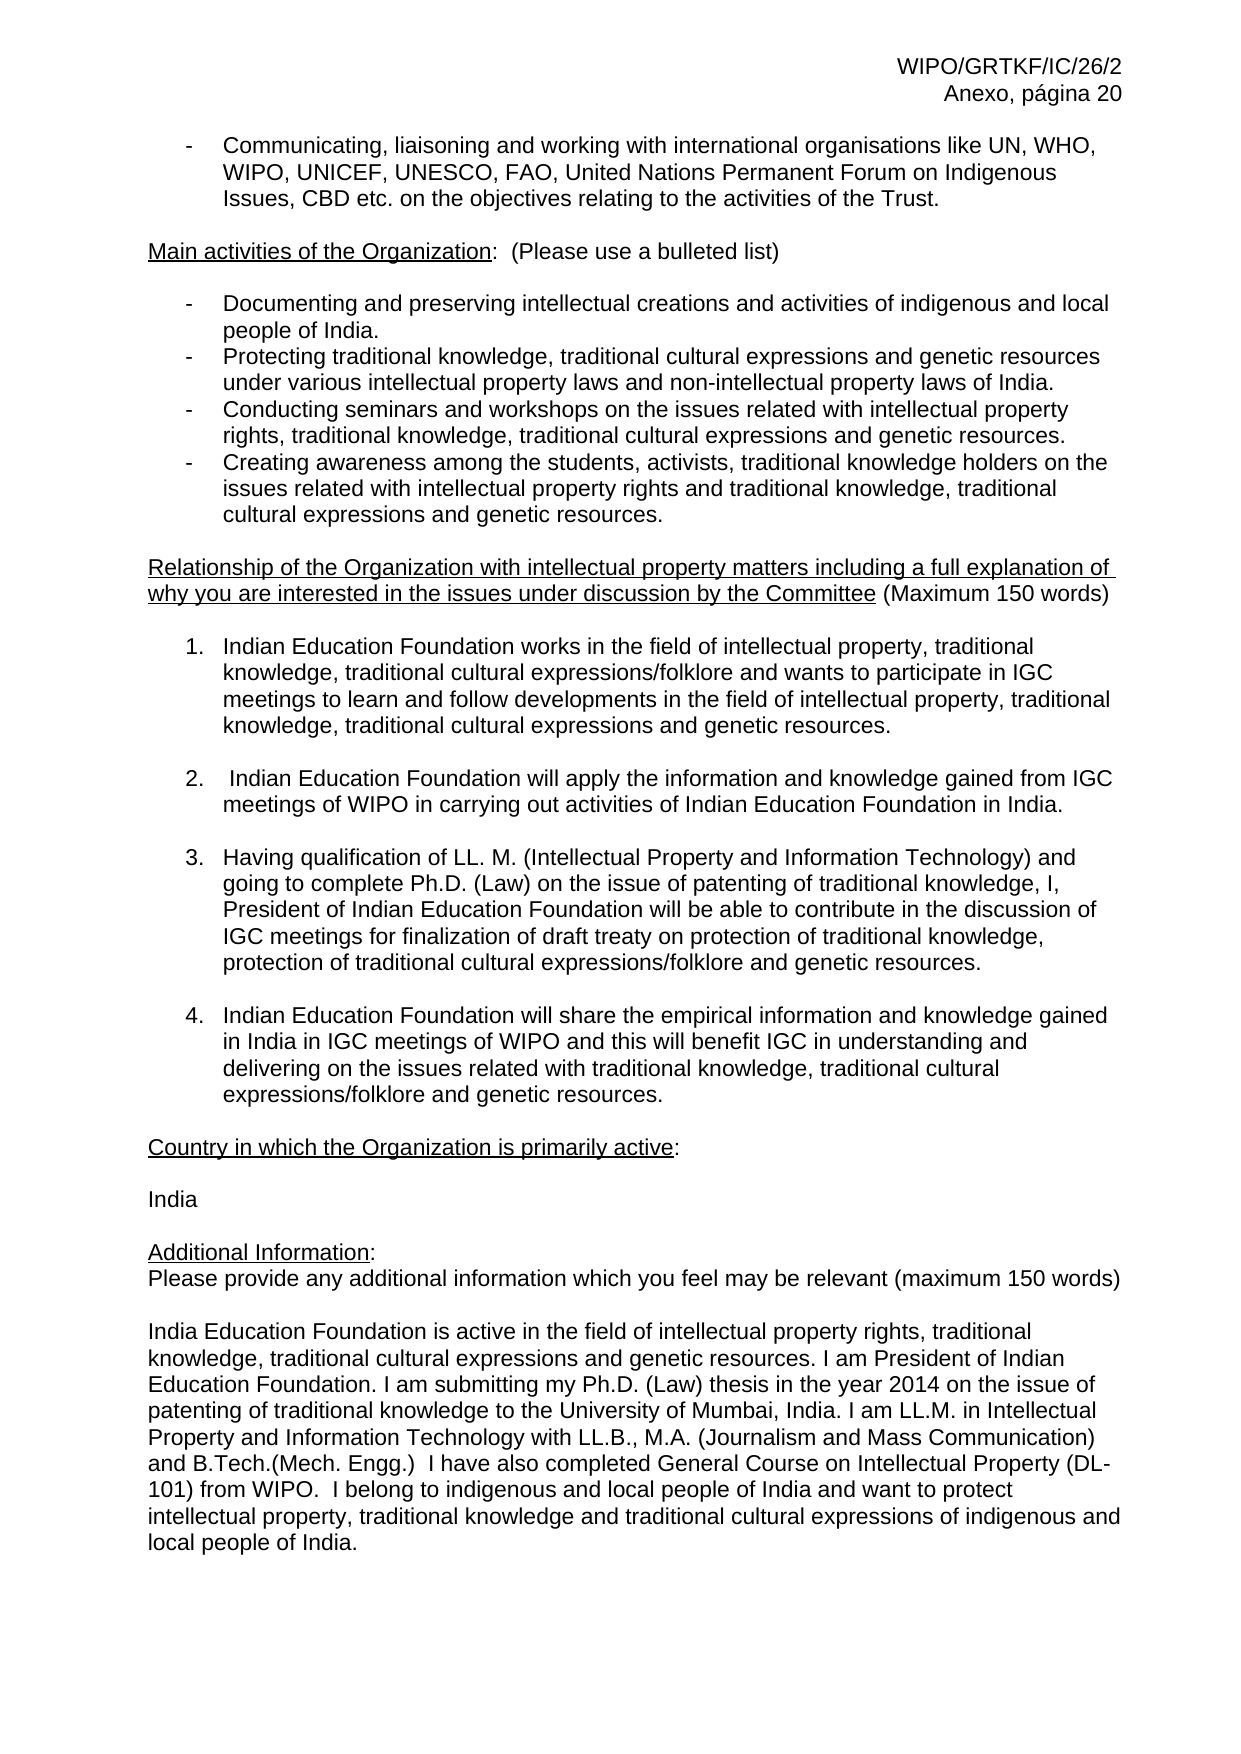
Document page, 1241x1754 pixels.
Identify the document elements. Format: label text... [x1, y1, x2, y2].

list Indian Education Foundation will apply the information and knowledge gained from IGC meetings of WIPO in carrying out activities of Indian Education Foundation in India. [185, 765, 1122, 817]
list Documenting and preserving intellectual creations and activities of indigenous and local people of India. [185, 290, 1122, 343]
text Main activities of the Organization: (Please use a bulleted list) [148, 238, 1122, 264]
text Additional Information: [148, 1239, 1122, 1265]
list Communicating, liaisoning and working with international organisations like UN, WHO, WIPO, UNICEF, UNESCO, FAO, United Nations Permanent Forum on Indigenous Issues, CBD etc. on the objectives relating to the activities of the Trust. [185, 132, 1122, 211]
list Protecting traditional knowledge, traditional cultural expressions and genetic resources under various intellectual property laws and non-intellectual property laws of India. [185, 343, 1122, 396]
text India Education Foundation is active in the field of intellectual property rights, traditional knowledge, traditional cultural expressions and genetic resources. I am President of Indian Education Foundation. I am submitting my Ph.D. (Law) thesis in the year 2014 on the issue of patenting of traditional knowledge to the University of Mumbai, India. I am LL.M. in Intellectual Property and Information Technology with LL.B., M.A. (Journalism and Mass Communication) and B.Tech.(Mech. Engg.) I have also completed General Course on Intellectual Property (DL-101) from WIPO. I belong to indigenous and local people of India and want to protect intellectual property, traditional knowledge and traditional cultural expressions of indigenous and local people of India. [148, 1318, 1122, 1555]
list Indian Education Foundation works in the field of intellectual property, traditional knowledge, traditional cultural expressions/folklore and wants to participate in IGC meetings to learn and follow developments in the field of intellectual property, traditional knowledge, traditional cultural expressions and genetic resources. [185, 633, 1122, 738]
text Please provide any additional information which you feel may be relevant (maximum 150 words) [148, 1265, 1122, 1292]
list Conducting seminars and workshops on the issues related with intellectual property rights, traditional knowledge, traditional cultural expressions and genetic resources. [185, 396, 1122, 448]
list Having qualification of LL. M. (Intellectual Property and Information Technology) and going to complete Ph.D. (Law) on the issue of patenting of traditional knowledge, I, President of Indian Education Foundation will be able to contribute in the discussion of IGC meetings for finalization of draft treaty on protection of traditional knowledge, protection of traditional cultural expressions/folklore and genetic resources. [185, 844, 1122, 976]
list Indian Education Foundation will share the empirical information and knowledge gained in India in IGC meetings of WIPO and this will benefit IGC in understanding and delivering on the issues related with traditional knowledge, traditional cultural expressions/folklore and genetic resources. [185, 1002, 1122, 1107]
text India [148, 1186, 1122, 1213]
text Country in which the Organization is primarily active: [148, 1134, 1122, 1160]
text Relationship of the Organization with intellectual property matters including a full explanation of why you are interested in the issues under discussion by the Committee (Maximum 150 words) [148, 554, 1122, 607]
list Creating awareness among the students, activists, traditional knowledge holders on the issues related with intellectual property rights and traditional knowledge, traditional cultural expressions and genetic resources. [185, 448, 1122, 527]
